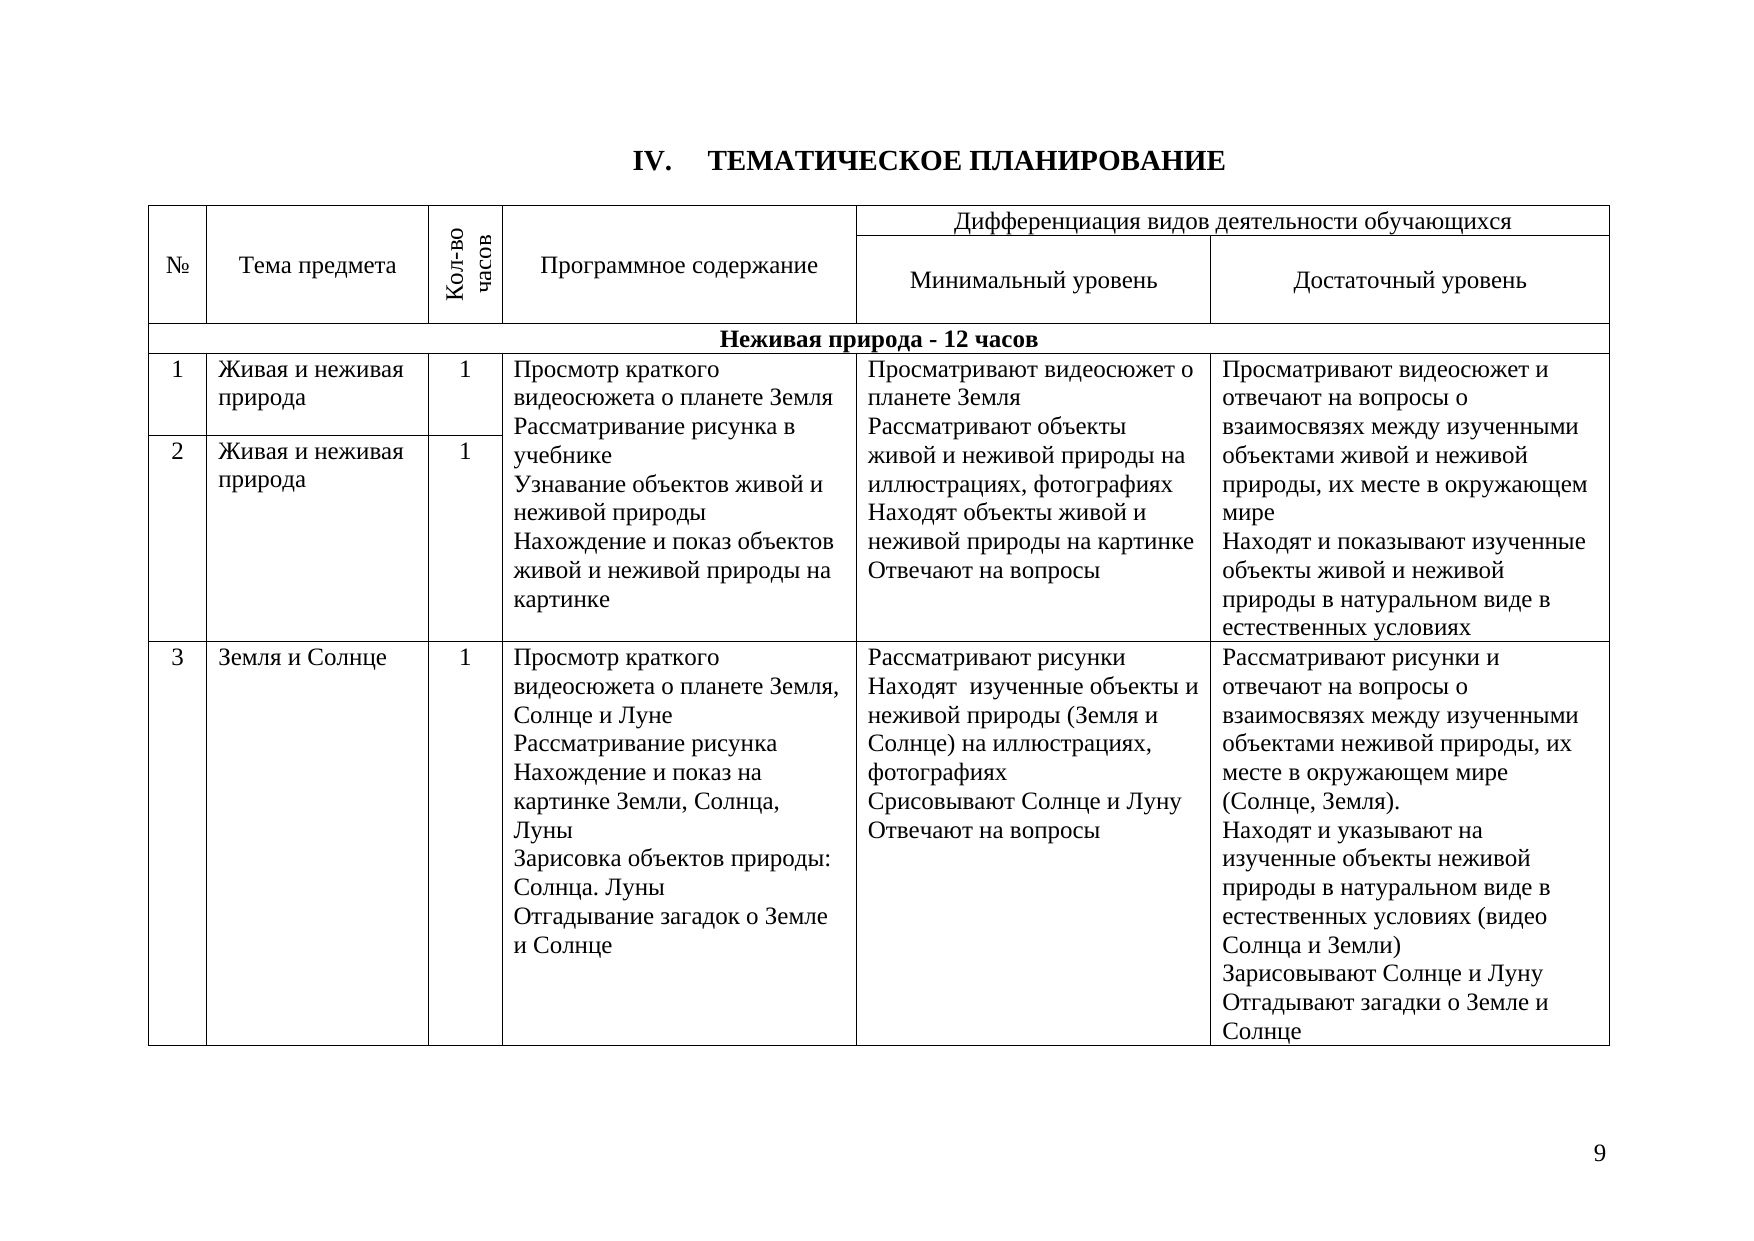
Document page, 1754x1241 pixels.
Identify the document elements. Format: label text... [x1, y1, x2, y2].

subtitle ТЕМАТИЧЕСКОЕ ПЛАНИРОВАНИЕ [252, 143, 1606, 177]
table_cell Достаточный уровень [1211, 236, 1609, 323]
table_cell Минимальный уровень [857, 236, 1210, 323]
table_cell Рассматривают рисунки Находят изученные объекты и неживой природы (Земля и Солнце) на иллюстрациях, фотографиях Срисовывают Солнце и Луну Отвечают на вопросы [857, 642, 1210, 1045]
table_cell 3 [149, 642, 206, 1045]
table_cell Просматривают видеосюжет о планете Земля Рассматривают объекты живой и неживой природы на иллюстрациях, фотографиях Находят объекты живой и неживой природы на картинке Отвечают на вопросы [857, 354, 1210, 641]
table_cell 1 [149, 354, 206, 435]
table_cell Живая и неживая природа [207, 436, 428, 641]
table_cell Земля и Солнце [207, 642, 428, 1045]
table_cell Неживая природа - 12 часов [149, 324, 1609, 353]
table_header Кол-во часов [429, 206, 502, 323]
table_header Тема предмета [207, 206, 428, 323]
table_header № [149, 206, 206, 323]
table_header Дифференциация видов деятельности обучающихся [857, 206, 1609, 235]
table_cell 2 [149, 436, 206, 641]
table_cell Просмотр краткого видеосюжета о планете Земля, Солнце и Луне Рассматривание рисунка Нахождение и показ на картинке Земли, Солнца, Луны Зарисовка объектов природы: Солнца. Луны Отгадывание загадок о Земле и Солнце [503, 642, 856, 1045]
table_cell 1 [429, 436, 502, 641]
table_cell Просматривают видеосюжет и отвечают на вопросы о взаимосвязях между изученными объектами живой и неживой природы, их месте в окружающем мире Находят и показывают изученные объекты живой и неживой природы в натуральном виде в естественных условиях [1211, 354, 1609, 641]
table_cell 1 [429, 354, 502, 435]
table_cell Живая и неживая природа [207, 354, 428, 435]
table_header Программное содержание [503, 206, 856, 323]
table_cell Рассматривают рисунки и отвечают на вопросы о взаимосвязях между изученными объектами неживой природы, их месте в окружающем мире (Солнце, Земля). Находят и указывают на изученные объекты неживой природы в натуральном виде в естественных условиях (видео Солнца и Земли) Зарисовывают Солнце и Луну Отгадывают загадки о Земле и Солнце [1211, 642, 1609, 1045]
table_cell 1 [429, 642, 502, 1045]
table_cell Просмотр краткого видеосюжета о планете Земля Рассматривание рисунка в учебнике Узнавание объектов живой и неживой природы Нахождение и показ объектов живой и неживой природы на картинке [503, 354, 856, 641]
